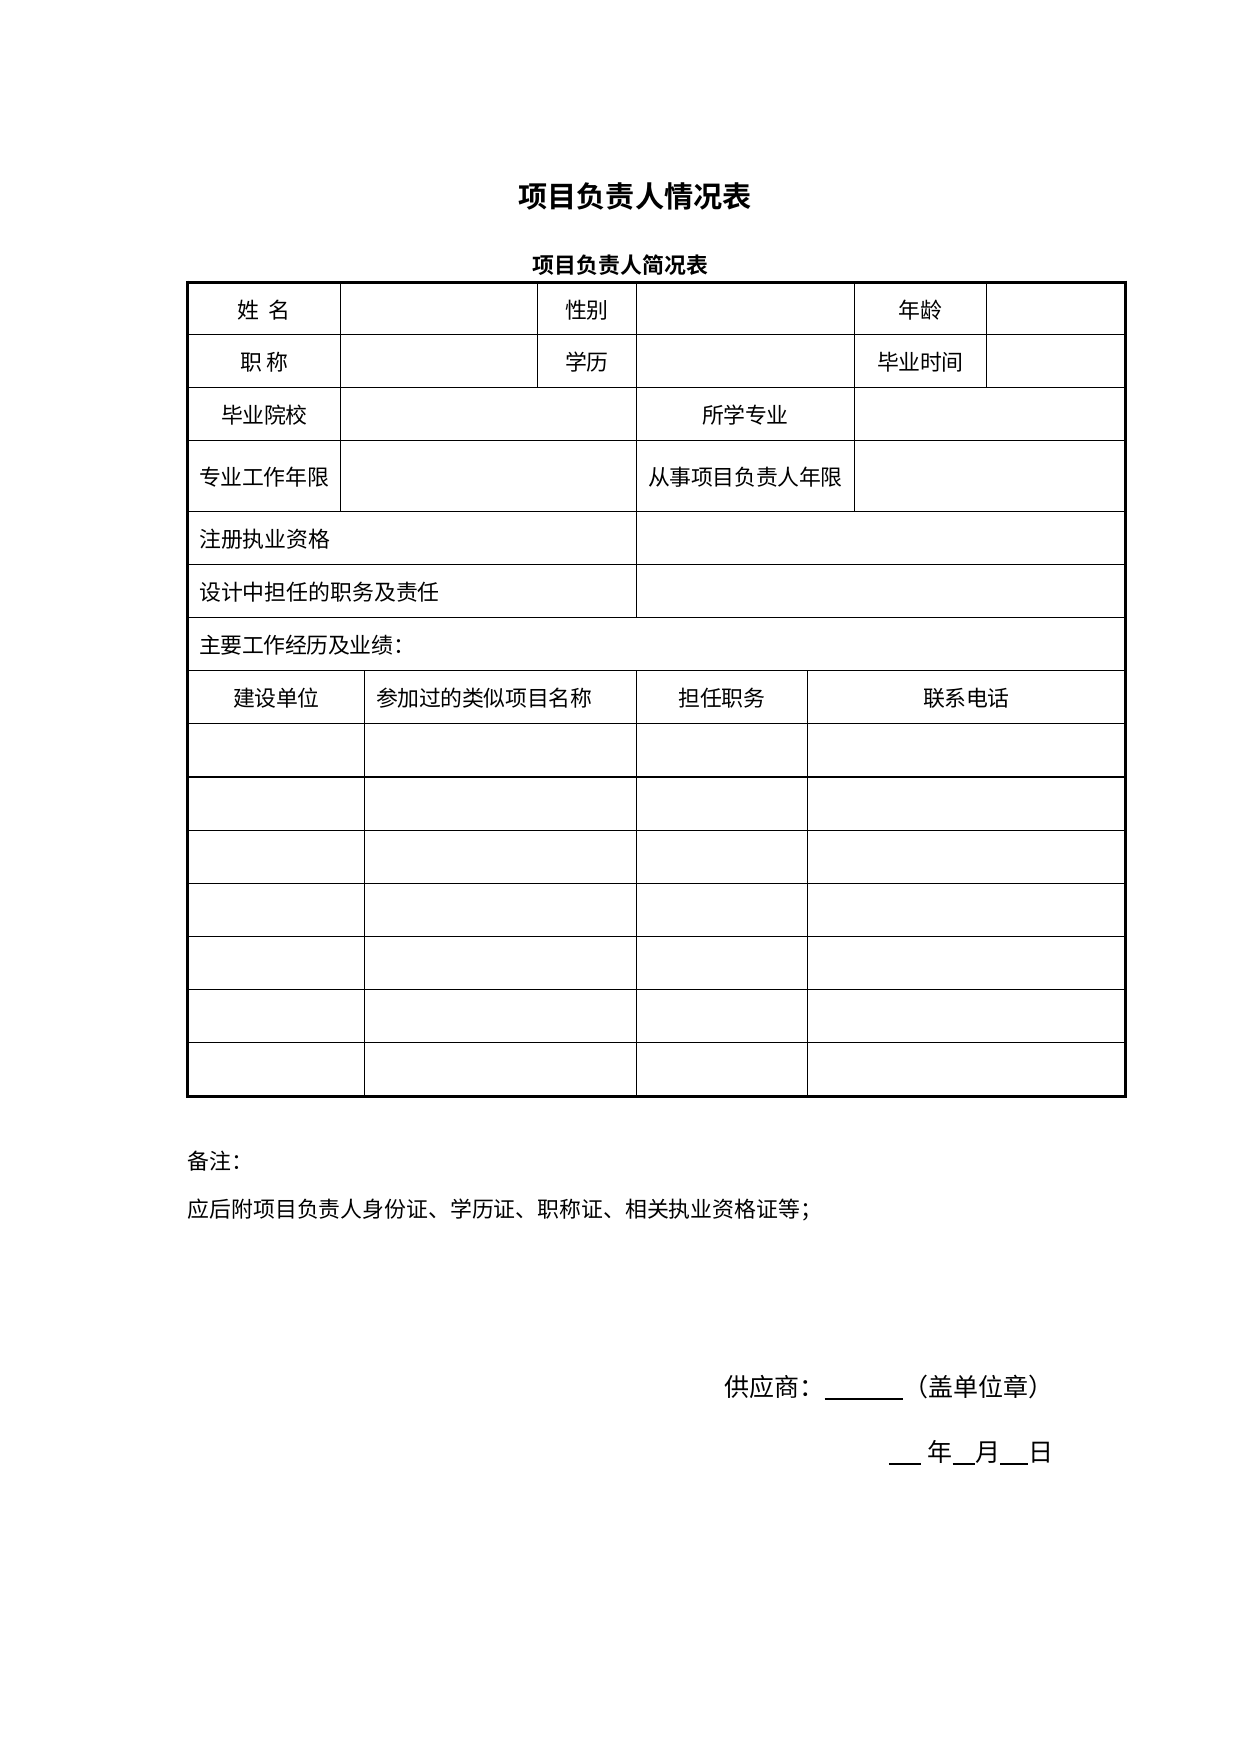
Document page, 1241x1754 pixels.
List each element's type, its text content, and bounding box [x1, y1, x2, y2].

table_cell [637, 1043, 807, 1095]
table_cell [341, 441, 636, 511]
table_cell [365, 724, 636, 776]
table_cell 担任职务 [637, 671, 807, 723]
table_cell 建设单位 [189, 671, 364, 723]
table_cell [855, 388, 1124, 440]
table_cell [189, 884, 364, 936]
table_cell [189, 778, 364, 829]
table_cell [637, 565, 1124, 617]
table_cell 主要工作经历及业绩： [189, 618, 1124, 670]
table_cell 注册执业资格 [189, 512, 636, 564]
table_header [637, 284, 854, 334]
table_cell [189, 1043, 364, 1095]
table_cell [637, 884, 807, 936]
table_cell [637, 335, 854, 387]
table_cell [637, 724, 807, 776]
table_header 姓 名 [189, 284, 340, 334]
table_cell 学历 [538, 335, 636, 387]
table_cell [637, 990, 807, 1042]
table_cell 毕业时间 [855, 335, 986, 387]
table_cell [365, 990, 636, 1042]
table_cell [808, 831, 1124, 883]
table_cell [189, 831, 364, 883]
table_cell [365, 1043, 636, 1095]
table_cell [637, 778, 807, 829]
table_cell [637, 512, 1124, 564]
table_cell 职 称 [189, 335, 340, 387]
table_cell [365, 884, 636, 936]
table_cell [341, 388, 636, 440]
table_cell 专业工作年限 [189, 441, 340, 511]
table_cell [808, 724, 1124, 776]
table_cell 从事项目负责人年限 [637, 441, 854, 511]
table_cell 联系电话 [808, 671, 1124, 723]
table_cell [189, 724, 364, 776]
table_cell [808, 1043, 1124, 1095]
text 应后附项目负责人身份证、学历证、职称证、相关执业资格证等； [187, 1192, 1053, 1224]
table_cell [341, 335, 537, 387]
table_cell [808, 937, 1124, 989]
text 项目负责人简况表 [187, 248, 1053, 281]
table_cell [637, 831, 807, 883]
table_cell [637, 937, 807, 989]
table_header 年龄 [855, 284, 986, 334]
table_cell [189, 990, 364, 1042]
table_header [987, 284, 1124, 334]
table_cell 参加过的类似项目名称 [365, 671, 636, 723]
table_cell 所学专业 [637, 388, 854, 440]
table_cell [365, 831, 636, 883]
table_cell [808, 884, 1124, 936]
table_cell [365, 937, 636, 989]
table_cell [808, 990, 1124, 1042]
table_header 性别 [538, 284, 636, 334]
table_cell 设计中担任的职务及责任 [189, 565, 636, 617]
table_cell 毕业院校 [189, 388, 340, 440]
table_cell [855, 441, 1124, 511]
table_cell [365, 778, 636, 829]
text 项目负责人情况表 [187, 162, 1053, 227]
text 年 月 日 [187, 1418, 1053, 1483]
table_header [341, 284, 537, 334]
table_cell [808, 778, 1124, 829]
text 备注： [187, 1143, 1053, 1176]
text 供应商： （盖单位章） [187, 1353, 1053, 1418]
table_cell [189, 937, 364, 989]
table_cell [987, 335, 1124, 387]
